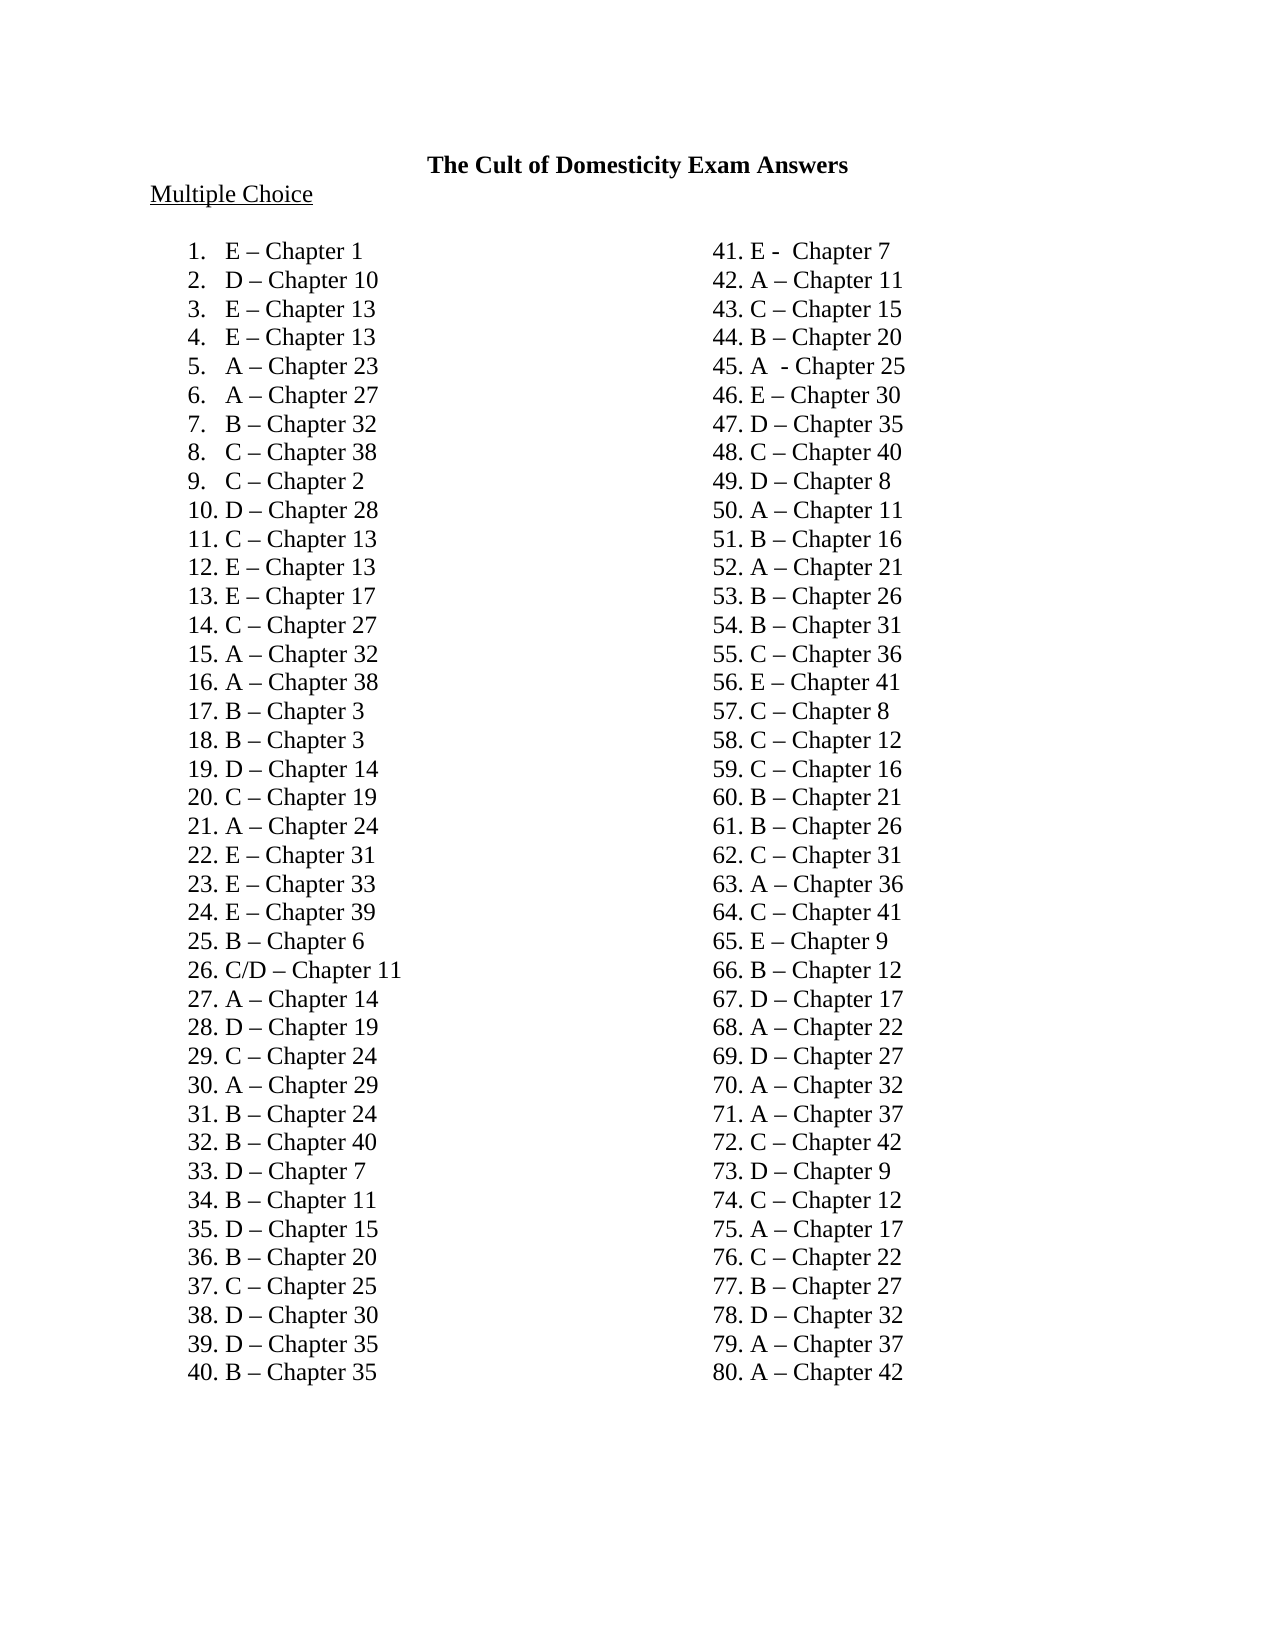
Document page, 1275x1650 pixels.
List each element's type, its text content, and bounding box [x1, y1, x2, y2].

list E - Chapter 7 [712, 236, 1125, 265]
list A – Chapter 29 [187, 1070, 600, 1099]
list E – Chapter 39 [187, 897, 600, 926]
list C – Chapter 16 [712, 754, 1125, 782]
list B – Chapter 26 [712, 581, 1125, 610]
list C – Chapter 2 [187, 466, 600, 495]
list C – Chapter 38 [187, 437, 600, 466]
list E – Chapter 33 [187, 869, 600, 897]
list B – Chapter 16 [712, 524, 1125, 552]
list E – Chapter 1 [187, 236, 600, 265]
list C – Chapter 36 [712, 639, 1125, 667]
list D – Chapter 30 [187, 1300, 600, 1329]
list D – Chapter 35 [187, 1329, 600, 1357]
list B – Chapter 12 [712, 955, 1125, 984]
list A – Chapter 42 [712, 1357, 1125, 1386]
list C/D – Chapter 11 [187, 955, 600, 984]
list A – Chapter 37 [712, 1329, 1125, 1357]
list B – Chapter 3 [187, 696, 600, 725]
list D – Chapter 8 [712, 466, 1125, 495]
list D – Chapter 9 [712, 1156, 1125, 1185]
list D – Chapter 35 [712, 409, 1125, 437]
text The Cult of Domesticity Exam Answers [150, 150, 1125, 179]
list A – Chapter 17 [712, 1214, 1125, 1242]
list A – Chapter 32 [712, 1070, 1125, 1099]
list E – Chapter 17 [187, 581, 600, 610]
list B – Chapter 32 [187, 409, 600, 437]
list D – Chapter 19 [187, 1012, 600, 1041]
list C – Chapter 8 [712, 696, 1125, 725]
list C – Chapter 40 [712, 437, 1125, 466]
list B – Chapter 24 [187, 1099, 600, 1127]
list E – Chapter 13 [187, 552, 600, 581]
list A – Chapter 14 [187, 984, 600, 1012]
list A – Chapter 27 [187, 380, 600, 409]
list D – Chapter 32 [712, 1300, 1125, 1329]
list B – Chapter 20 [187, 1242, 600, 1271]
list B – Chapter 26 [712, 811, 1125, 840]
list E – Chapter 41 [712, 667, 1125, 696]
list C – Chapter 22 [712, 1242, 1125, 1271]
list A – Chapter 36 [712, 869, 1125, 897]
text Multiple Choice [150, 179, 1125, 207]
list C – Chapter 24 [187, 1041, 600, 1070]
list B – Chapter 3 [187, 725, 600, 754]
list E – Chapter 31 [187, 840, 600, 869]
list D – Chapter 10 [187, 265, 600, 294]
list C – Chapter 41 [712, 897, 1125, 926]
list D – Chapter 7 [187, 1156, 600, 1185]
list C – Chapter 25 [187, 1271, 600, 1300]
list A – Chapter 32 [187, 639, 600, 667]
list C – Chapter 12 [712, 1185, 1125, 1214]
list B – Chapter 40 [187, 1127, 600, 1156]
list E – Chapter 9 [712, 926, 1125, 955]
list A - Chapter 25 [712, 351, 1125, 380]
list C – Chapter 15 [712, 294, 1125, 322]
list B – Chapter 21 [712, 782, 1125, 811]
list A – Chapter 37 [712, 1099, 1125, 1127]
list C – Chapter 31 [712, 840, 1125, 869]
list C – Chapter 27 [187, 610, 600, 639]
list B – Chapter 27 [712, 1271, 1125, 1300]
list B – Chapter 6 [187, 926, 600, 955]
list B – Chapter 35 [187, 1357, 600, 1386]
list D – Chapter 28 [187, 495, 600, 524]
list A – Chapter 11 [712, 495, 1125, 524]
list C – Chapter 19 [187, 782, 600, 811]
list D – Chapter 14 [187, 754, 600, 782]
list A – Chapter 22 [712, 1012, 1125, 1041]
list A – Chapter 11 [712, 265, 1125, 294]
list A – Chapter 21 [712, 552, 1125, 581]
list E – Chapter 30 [712, 380, 1125, 409]
list D – Chapter 27 [712, 1041, 1125, 1070]
list C – Chapter 42 [712, 1127, 1125, 1156]
list A – Chapter 24 [187, 811, 600, 840]
list B – Chapter 20 [712, 322, 1125, 351]
list A – Chapter 23 [187, 351, 600, 380]
list A – Chapter 38 [187, 667, 600, 696]
list D – Chapter 15 [187, 1214, 600, 1242]
list B – Chapter 31 [712, 610, 1125, 639]
list B – Chapter 11 [187, 1185, 600, 1214]
list D – Chapter 17 [712, 984, 1125, 1012]
list C – Chapter 12 [712, 725, 1125, 754]
list C – Chapter 13 [187, 524, 600, 552]
list E – Chapter 13 [187, 322, 600, 351]
list E – Chapter 13 [187, 294, 600, 322]
